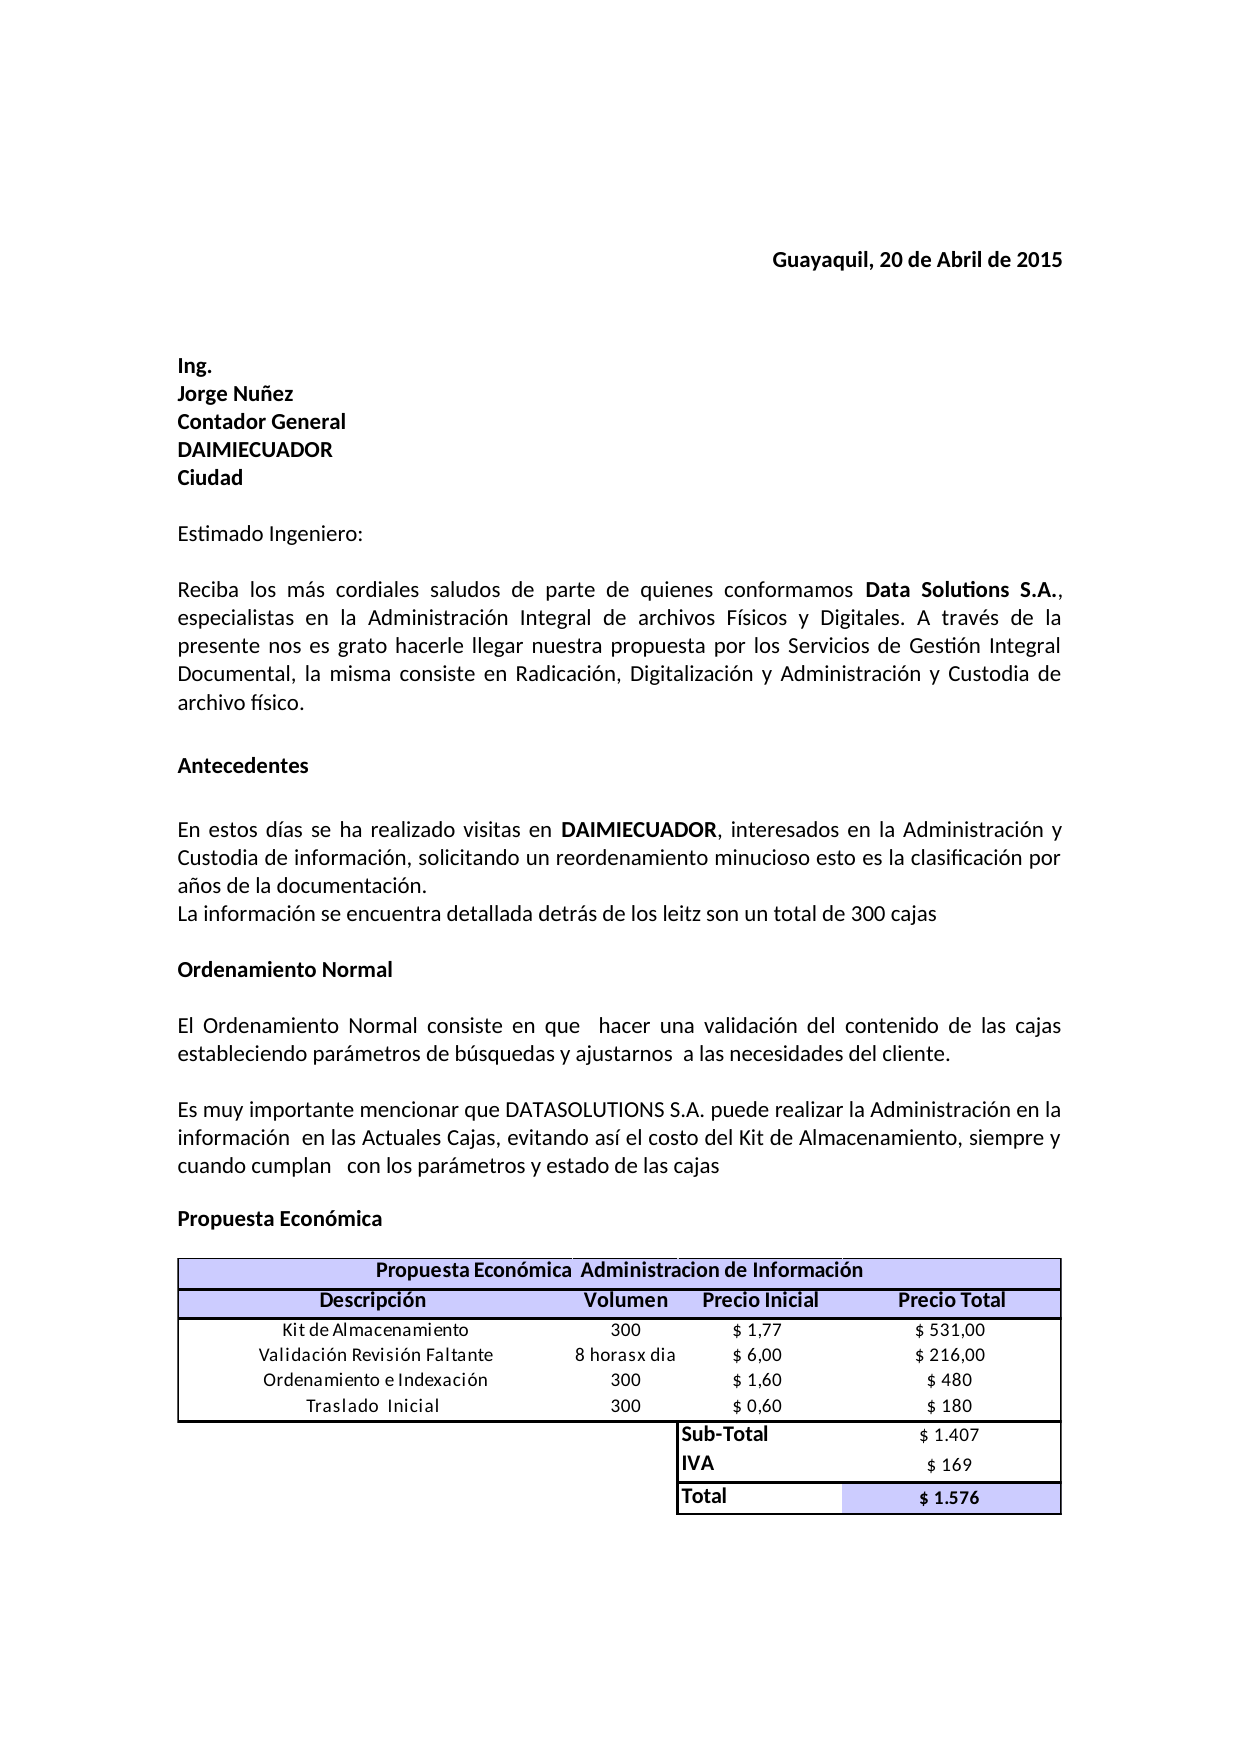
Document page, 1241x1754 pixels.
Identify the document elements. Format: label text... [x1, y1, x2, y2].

text Estimado Ingeniero: [177, 519, 1063, 547]
text El Ordenamiento Normal consiste en que hacer una validación del contenido de las cajas estableciendo parámetros de búsquedas y ajustarnos a las necesidades del cliente. [177, 1011, 1063, 1067]
text Propuesta Económica [177, 1204, 1063, 1233]
text Ordenamiento Normal [177, 955, 1063, 983]
text Es muy importante mencionar que DATASOLUTIONS S.A. puede realizar la Administración en la información en las Actuales Cajas, evitando así el costo del Kit de Almacenamiento, siempre y cuando cumplan con los parámetros y estado de las cajas [177, 1095, 1063, 1179]
text Jorge Nuñez [177, 379, 1063, 407]
text Ing. [177, 351, 1063, 379]
text DAIMIECUADOR [177, 435, 1063, 463]
text Antecedentes [177, 751, 1063, 779]
text Ciudad [177, 463, 1063, 491]
text La información se encuentra detallada detrás de los leitz son un total de 300 cajas [177, 899, 1063, 927]
text En estos días se ha realizado visitas en DAIMIECUADOR, interesados en la Administración y Custodia de información, solicitando un reordenamiento minucioso esto es la clasificación por años de la documentación. [177, 815, 1063, 899]
text Guayaquil, 20 de Abril de 2015 [177, 245, 1063, 273]
text Contador General [177, 407, 1063, 435]
text Reciba los más cordiales saludos de parte de quienes conformamos Data Solutions S.A., especialistas en la Administración Integral de archivos Físicos y Digitales. A través de la presente nos es grato hacerle llegar nuestra propuesta por los Servicios de Gestión Integral Documental, la misma consiste en Radicación, Digitalización y Administración y Custodia de archivo físico. [177, 576, 1063, 716]
